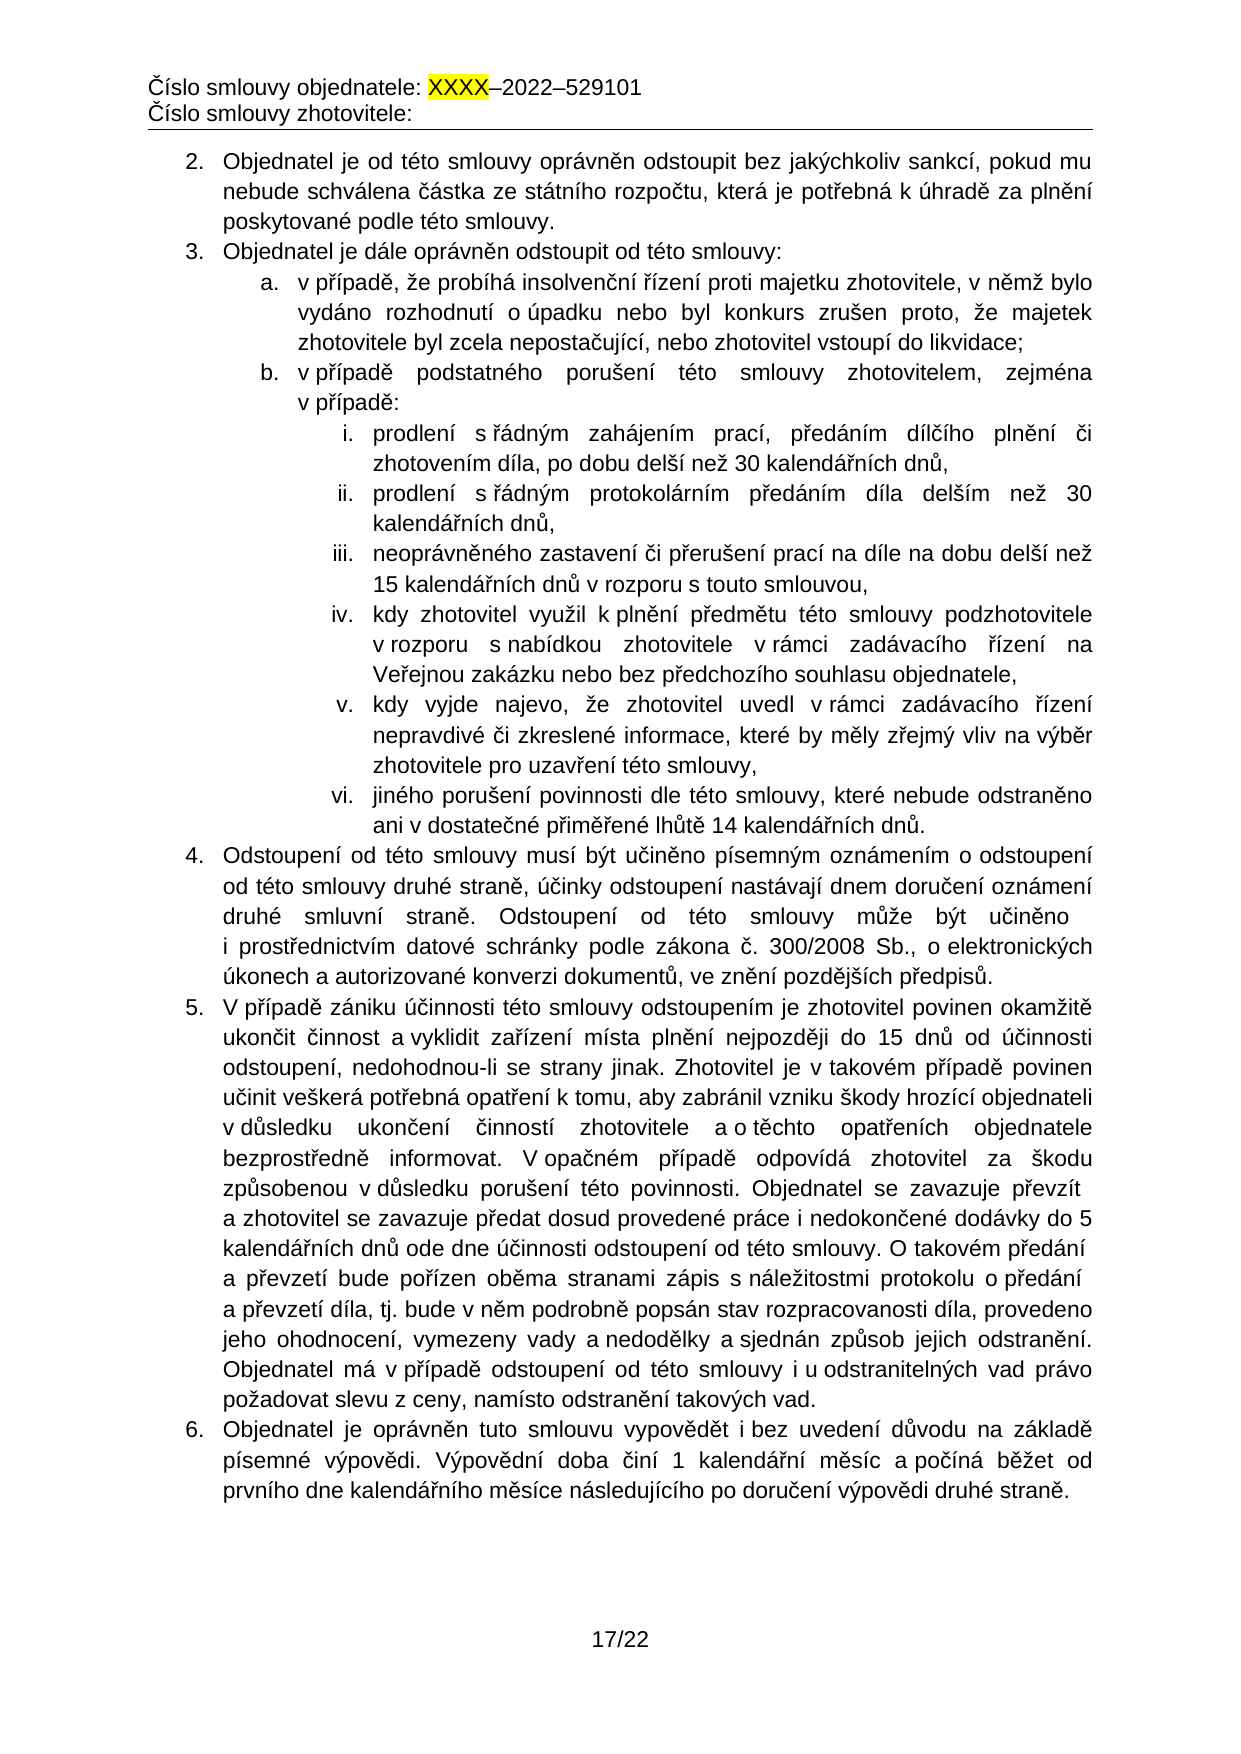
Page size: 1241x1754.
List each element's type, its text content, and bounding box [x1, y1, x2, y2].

list neoprávněného zastavení či přerušení prací na díle na dobu delší než 15 kalendářních dnů v rozporu s touto smlouvou, [354, 540, 1093, 597]
list kdy vyjde najevo, že zhotovitel uvedl v rámci zadávacího řízení nepravdivé či zkreslené informace, které by měly zřejmý vliv na výběr zhotovitele pro uzavření této smlouvy, [354, 691, 1093, 778]
list Objednatel je dále oprávněn odstoupit od této smlouvy: [185, 238, 1093, 264]
list Objednatel je oprávněn tuto smlouvu vypovědět i bez uvedení důvodu na základě písemné výpovědi. Výpovědní doba činí 1 kalendářní měsíc a počíná běžet od prvního dne kalendářního měsíce následujícího po doručení výpovědi druhé straně. [185, 1416, 1093, 1503]
list Objednatel je od této smlouvy oprávněn odstoupit bez jakýchkoliv sankcí, pokud mu nebude schválena částka ze státního rozpočtu, která je potřebná k úhradě za plnění poskytované podle této smlouvy. [185, 148, 1093, 234]
list V případě zániku účinnosti této smlouvy odstoupením je zhotovitel povinen okamžitě ukončit činnost a vyklidit zařízení místa plnění nejpozději do 15 dnů od účinnosti odstoupení, nedohodnou-li se strany jinak. Zhotovitel je v takovém případě povinen učinit veškerá potřebná opatření k tomu, aby zabránil vzniku škody hrozící objednateli v důsledku ukončení činností zhotovitele a o těchto opatřeních objednatele bezprostředně informovat. V opačném případě odpovídá zhotovitel za škodu způsobenou v důsledku porušení této povinnosti. Objednatel se zavazuje převzít a zhotovitel se zavazuje předat dosud provedené práce i nedokončené dodávky do 5 kalendářních dnů ode dne účinnosti odstoupení od této smlouvy. O takovém předání a převzetí bude pořízen oběma stranami zápis s náležitostmi protokolu o předání a převzetí díla, tj. bude v něm podrobně popsán stav rozpracovanosti díla, provedeno jeho ohodnocení, vymezeny vady a nedodělky a sjednán způsob jejich odstranění. Objednatel má v případě odstoupení od této smlouvy i u odstranitelných vad právo požadovat slevu z ceny, namísto odstranění takových vad. [185, 993, 1093, 1412]
list prodlení s řádným protokolárním předáním díla delším než 30 kalendářních dnů, [354, 480, 1093, 536]
list Odstoupení od této smlouvy musí být učiněno písemným oznámením o odstoupení od této smlouvy druhé straně, účinky odstoupení nastávají dnem doručení oznámení druhé smluvní straně. Odstoupení od této smlouvy může být učiněno i prostřednictvím datové schránky podle zákona č. 300/2008 Sb., o elektronických úkonech a autorizované konverzi dokumentů, ve znění pozdějších předpisů. [185, 842, 1093, 989]
list v případě, že probíhá insolvenční řízení proti majetku zhotovitele, v němž bylo vydáno rozhodnutí o úpadku nebo byl konkurs zrušen proto, že majetek zhotovitele byl zcela nepostačující, nebo zhotovitel vstoupí do likvidace; [260, 268, 1093, 355]
list prodlení s řádným zahájením prací, předáním dílčího plnění či zhotovením díla, po dobu delší než 30 kalendářních dnů, [354, 419, 1093, 476]
list kdy zhotovitel využil k plnění předmětu této smlouvy podzhotovitele v rozporu s nabídkou zhotovitele v rámci zadávacího řízení na Veřejnou zakázku nebo bez předchozího souhlasu objednatele, [354, 601, 1093, 687]
list v případě podstatného porušení této smlouvy zhotovitelem, zejména v případě: [260, 359, 1093, 416]
list jiného porušení povinnosti dle této smlouvy, které nebude odstraněno ani v dostatečné přiměřené lhůtě 14 kalendářních dnů. [354, 782, 1093, 838]
